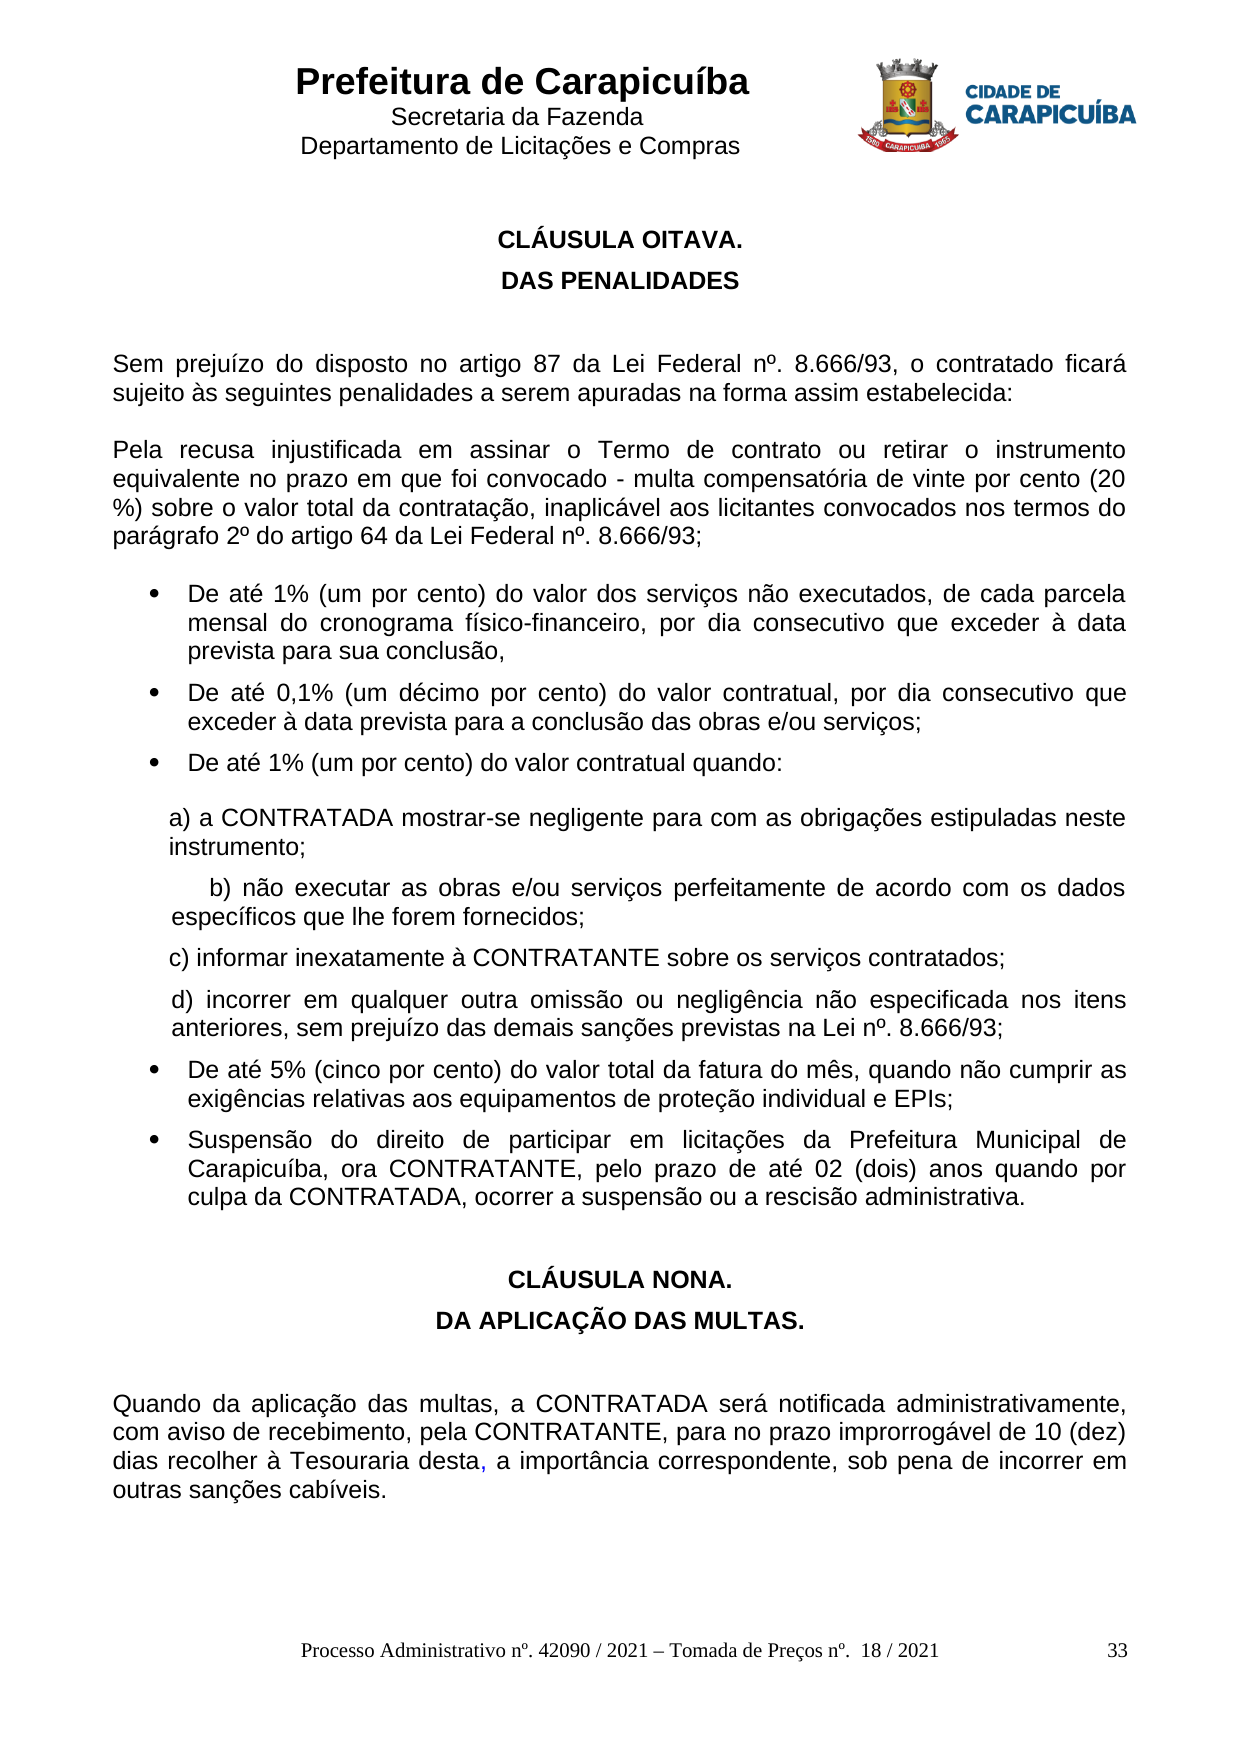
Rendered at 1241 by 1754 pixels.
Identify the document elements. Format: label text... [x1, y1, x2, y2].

text b) não executar as obras e/ou serviços perfeitamente de acordo com os dados específicos que lhe forem fornecidos; [112, 873, 1128, 931]
text Quando da aplicação das multas, a CONTRATADA será notificada administrativamente, com aviso de recebimento, pela CONTRATANTE, para no prazo improrrogável de 10 (dez) dias recolher à Tesouraria desta, a importância correspondente, sob pena de incorrer em outras sanções cabíveis. [112, 1389, 1128, 1504]
text c) informar inexatamente à CONTRATANTE sobre os serviços contratados; [168, 943, 1128, 972]
text a) a CONTRATADA mostrar-se negligente para com as obrigações estipuladas neste instrumento; [168, 803, 1128, 861]
list De até 5% (cinco por cento) do valor total da fatura do mês, quando não cumprir as exigências relativas aos equipamentos de proteção individual e EPIs; [150, 1055, 1128, 1112]
text Pela recusa injustificada em assinar o Termo de contrato ou retirar o instrumento equivalente no prazo em que foi convocado - multa compensatória de vinte por cento (20 %) sobre o valor total da contratação, inaplicável aos licitantes convocados nos termos do parágrafo 2º do artigo 64 da Lei Federal nº. 8.666/93; [112, 435, 1128, 550]
list Suspensão do direito de participar em licitações da Prefeitura Municipal de Carapicuíba, ora CONTRATANTE, pelo prazo de até 02 (dois) anos quando por culpa da CONTRATADA, ocorrer a suspensão ou a rescisão administrativa. [150, 1125, 1128, 1211]
list De até 0,1% (um décimo por cento) do valor contratual, por dia consecutivo que exceder à data prevista para a conclusão das obras e/ou serviços; [150, 678, 1128, 735]
text Sem prejuízo do disposto no artigo 87 da Lei Federal nº. 8.666/93, o contratado ficará sujeito às seguintes penalidades a serem apuradas na forma assim estabelecida: [112, 349, 1128, 406]
text CLÁUSULA OITAVA. [112, 225, 1128, 254]
list De até 1% (um por cento) do valor dos serviços não executados, de cada parcela mensal do cronograma físico-financeiro, por dia consecutivo que exceder à data prevista para sua conclusão, [150, 579, 1128, 665]
picture [857, 57, 1139, 152]
list De até 1% (um por cento) do valor contratual quando: [150, 748, 1128, 777]
text CLÁUSULA NONA. [112, 1265, 1128, 1294]
text DA APLICAÇÃO DAS MULTAS. [112, 1306, 1128, 1335]
text d) incorrer em qualquer outra omissão ou negligência não especificada nos itens anteriores, sem prejuízo das demais sanções previstas na Lei nº. 8.666/93; [171, 985, 1128, 1042]
text DAS PENALIDADES [112, 266, 1128, 295]
